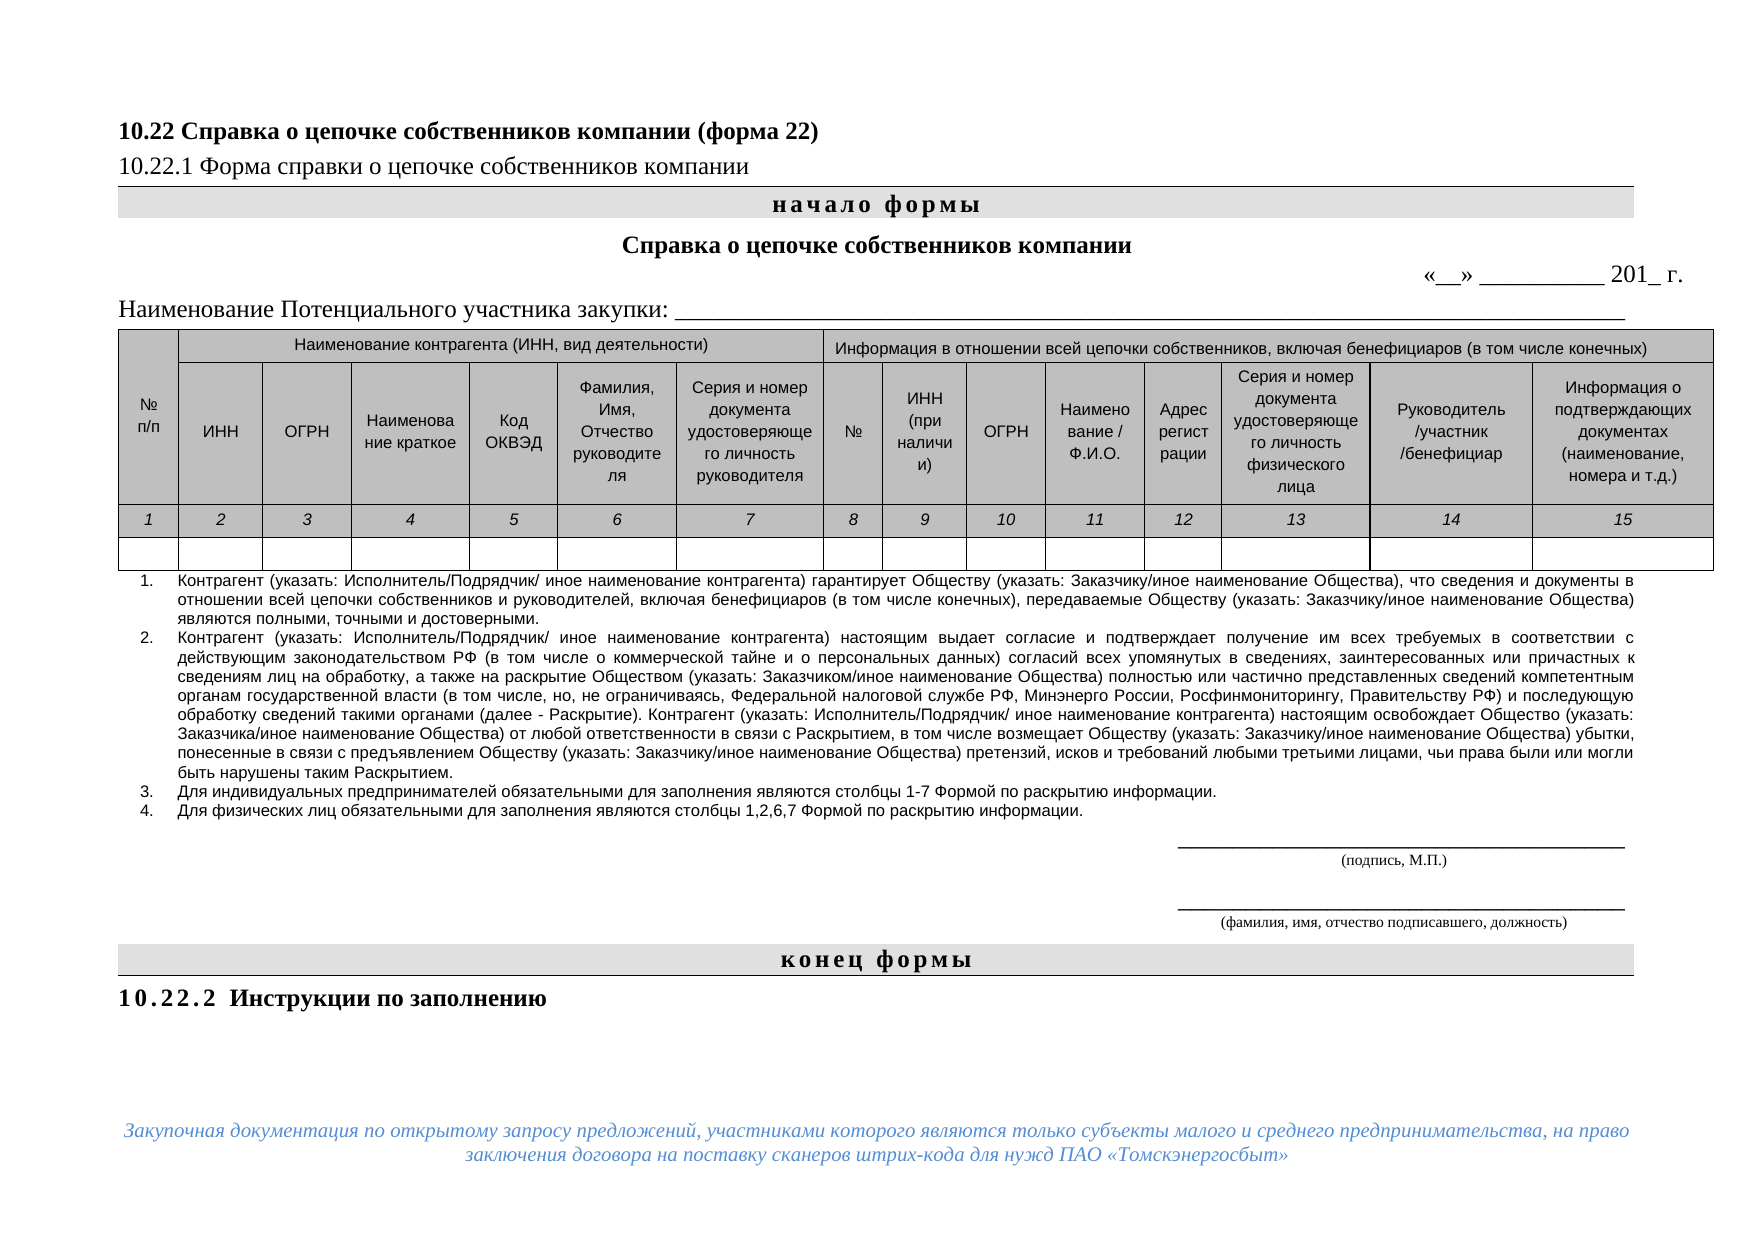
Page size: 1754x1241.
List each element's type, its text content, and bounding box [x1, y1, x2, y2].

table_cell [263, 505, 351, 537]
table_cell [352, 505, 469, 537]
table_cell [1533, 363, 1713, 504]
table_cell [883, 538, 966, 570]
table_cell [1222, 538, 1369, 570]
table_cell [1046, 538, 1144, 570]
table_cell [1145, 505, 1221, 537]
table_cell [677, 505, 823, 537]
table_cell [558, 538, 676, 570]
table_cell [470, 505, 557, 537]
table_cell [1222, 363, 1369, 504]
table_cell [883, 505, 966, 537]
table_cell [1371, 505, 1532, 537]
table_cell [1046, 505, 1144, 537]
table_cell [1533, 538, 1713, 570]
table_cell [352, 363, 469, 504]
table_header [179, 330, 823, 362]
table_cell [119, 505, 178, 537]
list Контрагент (указать: Исполнитель/Подрядчик/ иное наименование контрагента) настоящим выдает согласие и подтверждает получение им всех требуемых в соответствии с действующим законодательством РФ (в том числе о коммерческой тайне и о персональных данных) согласий всех упомянутых в сведениях, заинтересованных или причастных к сведениям лиц на обработку, а также на раскрытие Обществом (указать: Заказчиком/иное наименование Общества) полностью или частично представленных сведений компетентным органам государственной власти (в том числе, но, не ограничиваясь, Федеральной налоговой службе РФ, Минэнерго России, Росфинмониторингу, Правительству РФ) и последующую обработку сведений такими органами (далее - Раскрытие). Контрагент (указать: Исполнитель/Подрядчик/ иное наименование контрагента) настоящим освобождает Общество (указать: Заказчика/иное наименование Общества) от любой ответственности в связи с Раскрытием, в том числе возмещает Обществу (указать: Заказчику/иное наименование Общества) убытки, понесенные в связи с предъявлением Обществу (указать: Заказчику/иное наименование Общества) претензий, исков и требований любыми третьими лицами, чьи права были или могли быть нарушены таким Раскрытием. [140, 628, 1636, 782]
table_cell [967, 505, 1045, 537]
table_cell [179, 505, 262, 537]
text Справка о цепочке собственников компании [118, 230, 1636, 259]
list Для индивидуальных предпринимателей обязательными для заполнения являются столбцы 1-7 Формой по раскрытию информации. [140, 782, 1636, 801]
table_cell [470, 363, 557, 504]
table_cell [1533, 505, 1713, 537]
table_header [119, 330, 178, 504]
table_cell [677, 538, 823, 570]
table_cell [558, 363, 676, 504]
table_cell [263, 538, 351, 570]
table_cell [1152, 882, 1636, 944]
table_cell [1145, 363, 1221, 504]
text 10.22.2 Инструкции по заполнению [118, 983, 1636, 1011]
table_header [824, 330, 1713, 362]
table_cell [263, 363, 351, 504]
text 10.22.1 Форма справки о цепочке собственников компании [118, 151, 1636, 180]
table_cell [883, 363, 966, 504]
text конец формы [118, 944, 1634, 975]
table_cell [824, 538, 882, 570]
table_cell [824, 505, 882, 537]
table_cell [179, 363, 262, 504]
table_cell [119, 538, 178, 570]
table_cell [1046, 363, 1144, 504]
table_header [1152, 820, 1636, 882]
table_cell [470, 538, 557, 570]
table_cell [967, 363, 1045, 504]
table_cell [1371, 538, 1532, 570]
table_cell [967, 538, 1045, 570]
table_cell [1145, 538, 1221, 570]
text начало формы [118, 187, 1634, 218]
text 10.22 Справка о цепочке собственников компании (форма 22) [118, 116, 1636, 145]
list Контрагент (указать: Исполнитель/Подрядчик/ иное наименование контрагента) гарантирует Обществу (указать: Заказчику/иное наименование Общества), что сведения и документы в отношении всей цепочки собственников и руководителей, включая бенефициаров (в том числе конечных), передаваемые Обществу (указать: Заказчику/иное наименование Общества) являются полными, точными и достоверными. [140, 571, 1636, 628]
text Наименование Потенциального участника закупки: ____________________________________________________________________________ [118, 294, 1636, 323]
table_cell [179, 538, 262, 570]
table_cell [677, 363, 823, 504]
list Для физических лиц обязательными для заполнения являются столбцы 1,2,6,7 Формой по раскрытию информации. [140, 801, 1636, 820]
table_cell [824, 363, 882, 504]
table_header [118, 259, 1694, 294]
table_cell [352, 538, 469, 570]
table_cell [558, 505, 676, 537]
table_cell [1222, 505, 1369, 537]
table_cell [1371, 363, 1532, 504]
